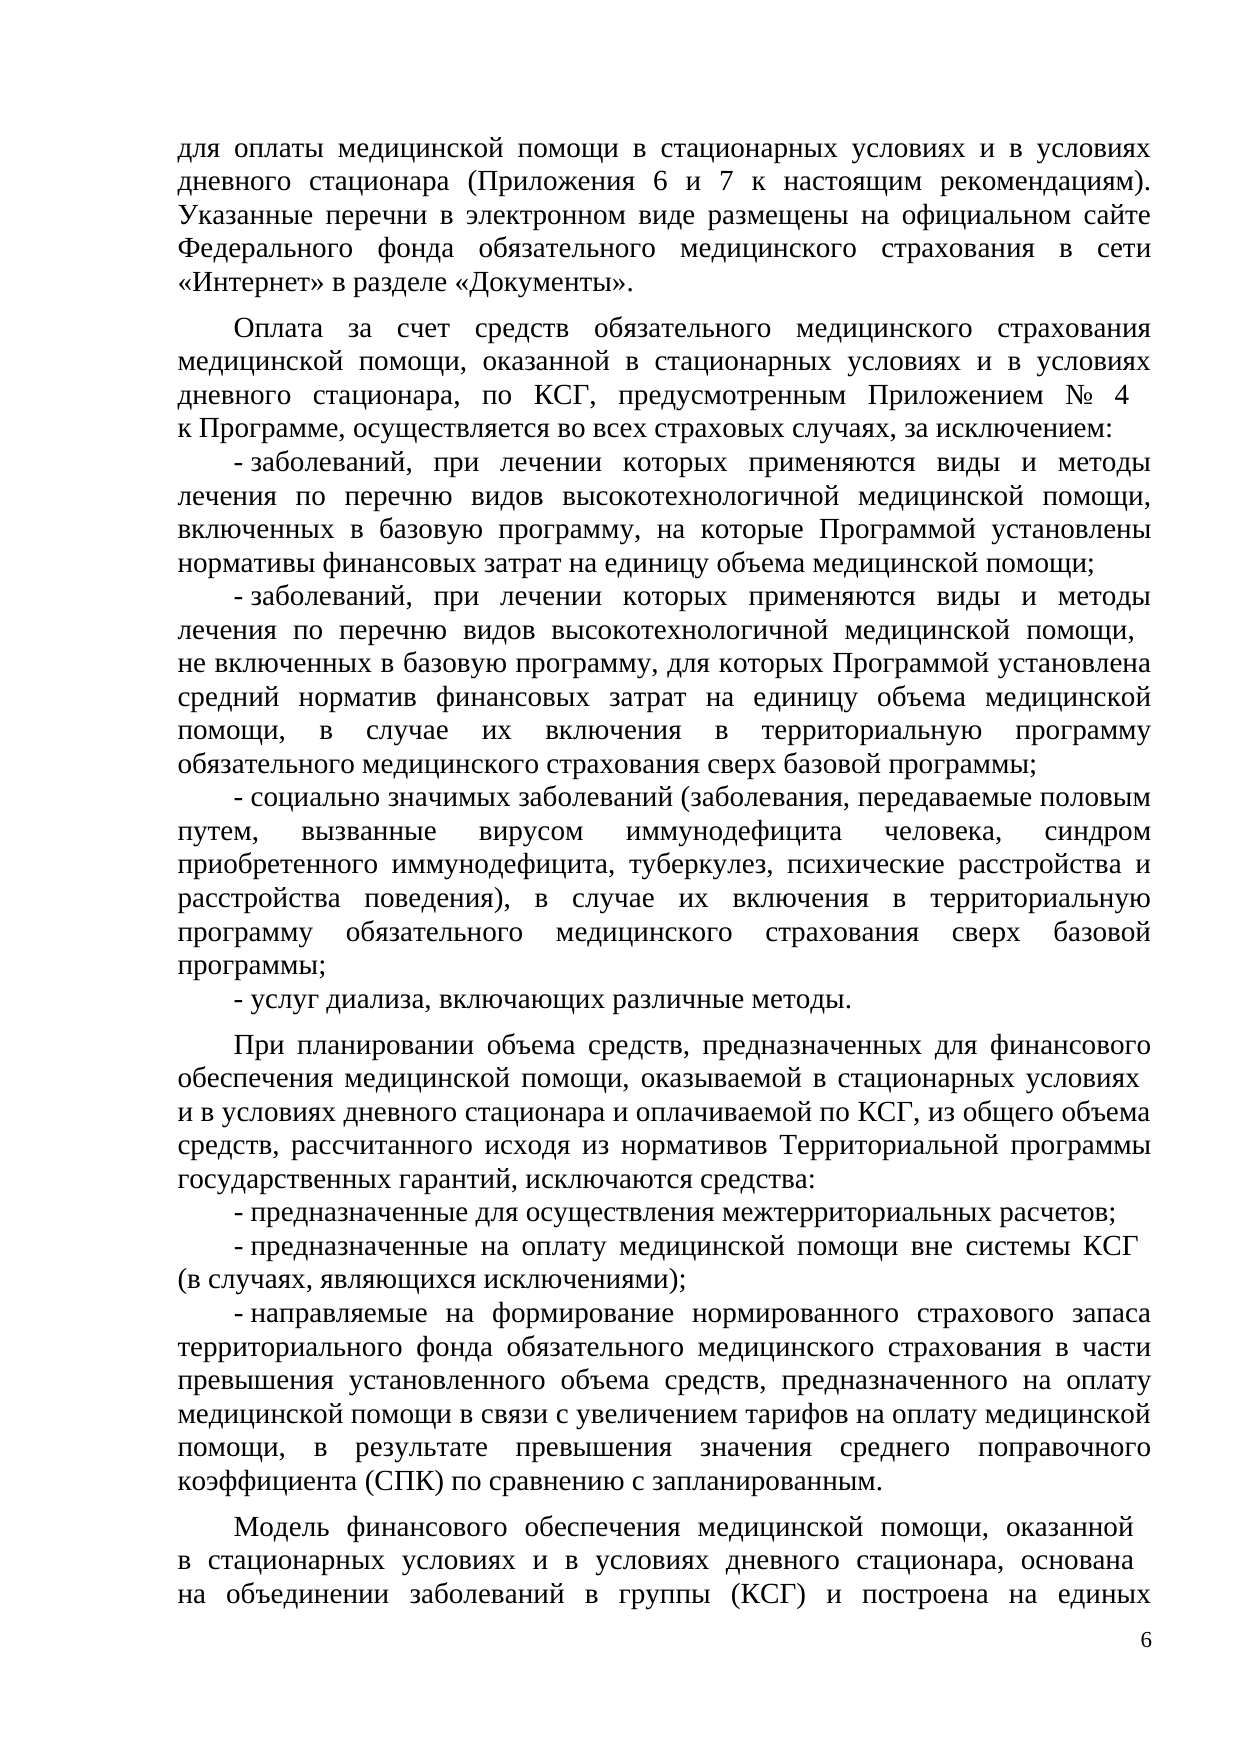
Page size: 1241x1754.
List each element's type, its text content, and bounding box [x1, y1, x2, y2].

text - заболеваний, при лечении которых применяются виды и методы лечения по перечню видов высокотехнологичной медицинской помощи, не включенных в базовую программу, для которых Программой установлена средний норматив финансовых затрат на единицу объема медицинской помощи, в случае их включения в территориальную программу обязательного медицинского страхования сверх базовой программы; [177, 578, 1152, 779]
text Оплата за счет средств обязательного медицинского страхования медицинской помощи, оказанной в стационарных условиях и в условиях дневного стационара, по КСГ, предусмотренным Приложением № 4 к Программе, осуществляется во всех страховых случаях, за исключением: [177, 310, 1152, 444]
text При планировании объема средств, предназначенных для финансового обеспечения медицинской помощи, оказываемой в стационарных условиях и в условиях дневного стационара и оплачиваемой по КСГ, из общего объема средств, рассчитанного исходя из нормативов Территориальной программы государственных гарантий, исключаются средства: [177, 1027, 1152, 1194]
text - предназначенные для осуществления межтерриториальных расчетов; [177, 1194, 1152, 1228]
text - заболеваний, при лечении которых применяются виды и методы лечения по перечню видов высокотехнологичной медицинской помощи, включенных в базовую программу, на которые Программой установлены нормативы финансовых затрат на единицу объема медицинской помощи; [177, 444, 1152, 578]
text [177, 130, 1152, 297]
text - услуг диализа, включающих различные методы. [177, 981, 1152, 1014]
text - социально значимых заболеваний (заболевания, передаваемые половым путем, вызванные вирусом иммунодефицита человека, синдром приобретенного иммунодефицита, туберкулез, психические расстройства и расстройства поведения), в случае их включения в территориальную программу обязательного медицинского страхования сверх базовой программы; [177, 779, 1152, 981]
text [177, 1509, 1152, 1609]
text - направляемые на формирование нормированного страхового запаса территориального фонда обязательного медицинского страхования в части превышения установленного объема средств, предназначенного на оплату медицинской помощи в связи с увеличением тарифов на оплату медицинской помощи, в результате превышения значения среднего поправочного коэффициента (СПК) по сравнению с запланированным. [177, 1295, 1152, 1496]
text - предназначенные на оплату медицинской помощи вне системы КСГ (в случаях, являющихся исключениями); [177, 1228, 1152, 1295]
